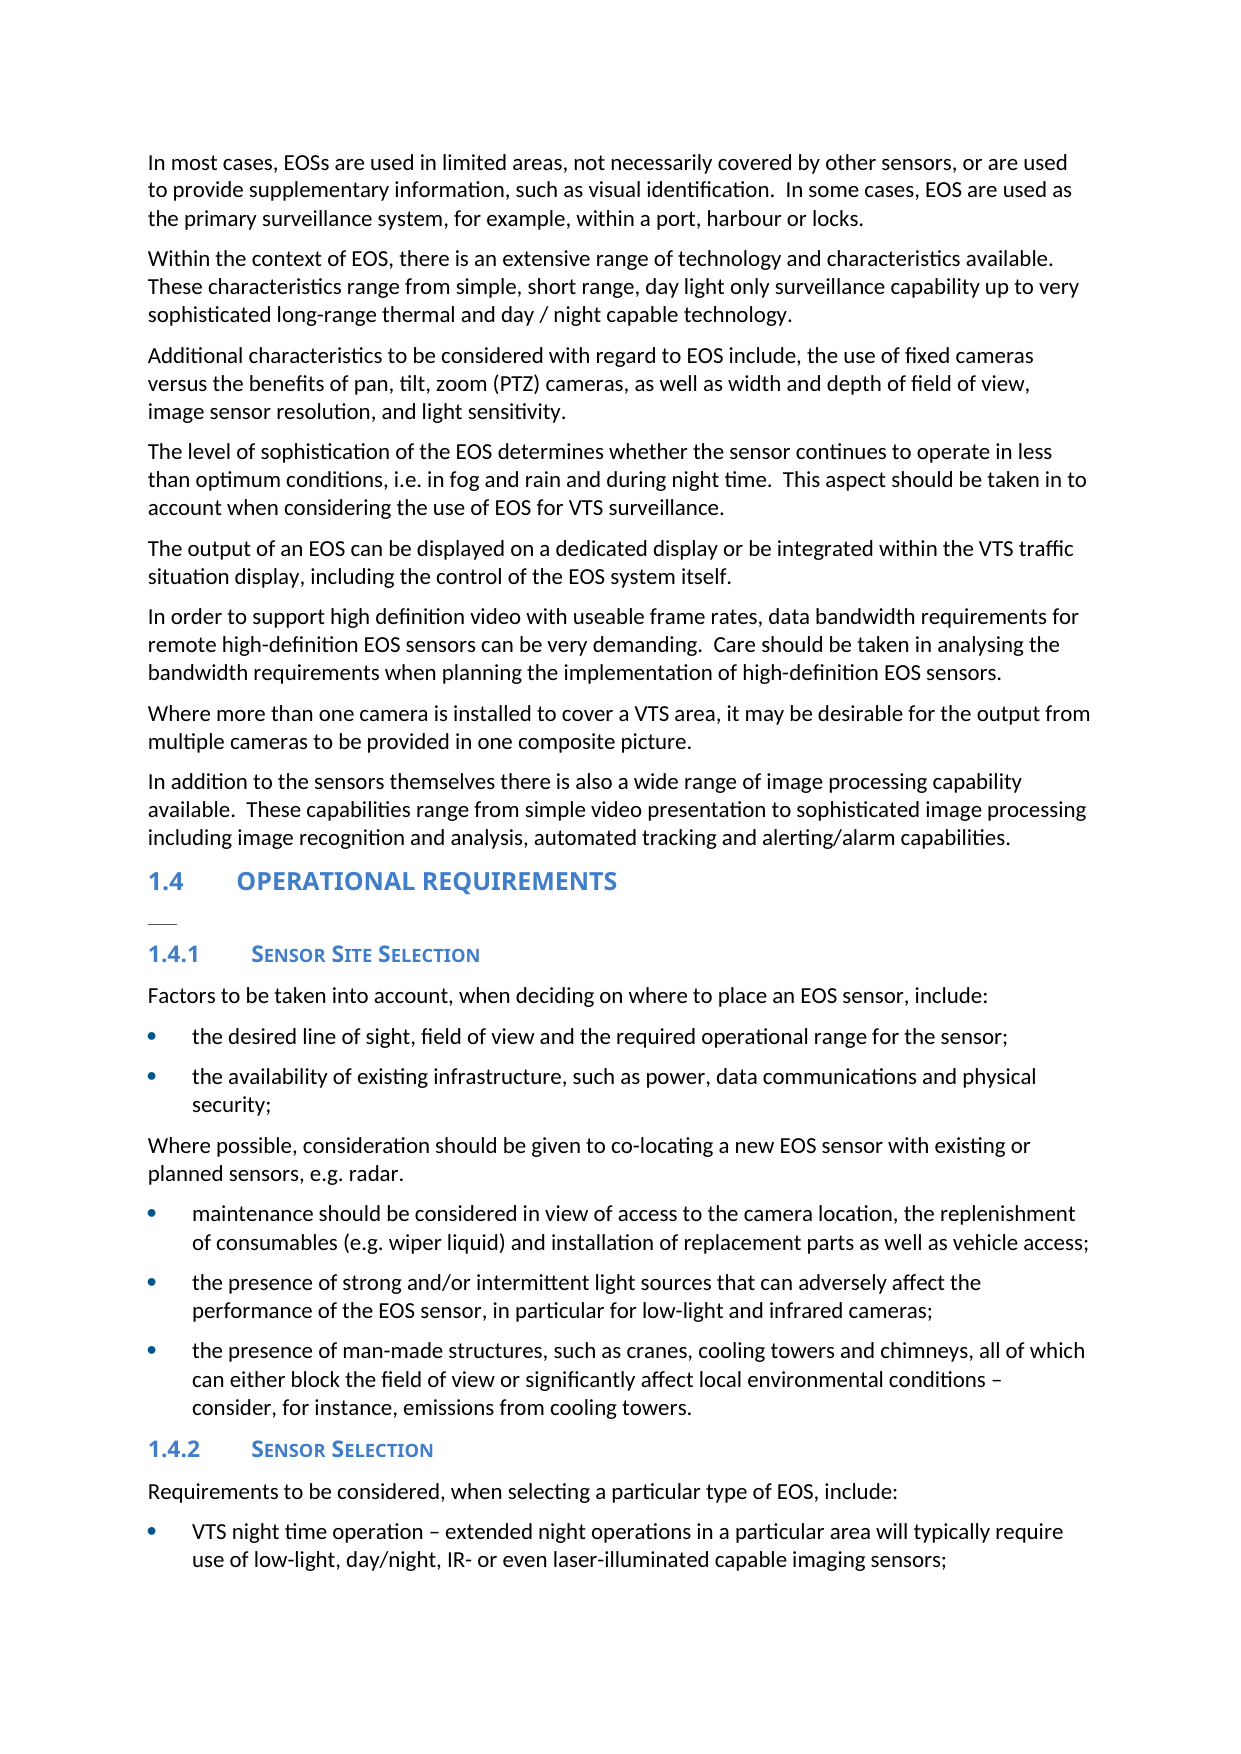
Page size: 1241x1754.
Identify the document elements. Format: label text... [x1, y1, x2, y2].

text Factors to be taken into account, when deciding on where to place an EOS sensor, include: [148, 981, 1093, 1009]
text The output of an EOS can be displayed on a dedicated display or be integrated within the VTS traffic situation display, including the control of the EOS system itself. [148, 534, 1093, 590]
text Requirements to be considered, when selecting a particular type of EOS, include: [148, 1477, 1093, 1505]
text the presence of strong and/or intermittent light sources that can adversely affect the performance of the EOS sensor, in particular for low-light and infrared cameras; [148, 1268, 1093, 1324]
text In addition to the sensors themselves there is also a wide range of image processing capability available. These capabilities range from simple video presentation to sophisticated image processing including image recognition and analysis, automated tracking and alerting/alarm capabilities. [148, 767, 1093, 852]
subtitle Sensor Selection [148, 1433, 1093, 1464]
text Within the context of EOS, there is an extensive range of technology and characteristics available. These characteristics range from simple, short range, day light only surveillance capability up to very sophisticated long-range thermal and day / night capable technology. [148, 244, 1093, 328]
text Where more than one camera is installed to cover a VTS area, it may be desirable for the output from multiple cameras to be provided in one composite picture. [148, 699, 1093, 755]
text Additional characteristics to be considered with regard to EOS include, the use of fixed cameras versus the benefits of pan, tilt, zoom (PTZ) cameras, as well as width and depth of field of view, image sensor resolution, and light sensitivity. [148, 341, 1093, 425]
text In most cases, EOSs are used in limited areas, not necessarily covered by other sensors, or are used to provide supplementary information, such as visual identification. In some cases, EOS are used as the primary surveillance system, for example, within a port, harbour or locks. [148, 148, 1093, 232]
text The level of sophistication of the EOS determines whether the sensor continues to operate in less than optimum conditions, i.e. in fog and rain and during night time. This aspect should be taken in to account when considering the use of EOS for VTS surveillance. [148, 437, 1093, 521]
text the availability of existing infrastructure, such as power, data communications and physical security; [148, 1062, 1093, 1118]
text maintenance should be considered in view of access to the camera location, the replenishment of consumables (e.g. wiper liquid) and installation of replacement parts as well as vehicle access; [148, 1199, 1093, 1256]
subtitle Sensor Site Selection [148, 938, 1093, 969]
text Where possible, consideration should be given to co-locating a new EOS sensor with existing or planned sensors, e.g. radar. [148, 1131, 1093, 1187]
text the desired line of sight, field of view and the required operational range for the sensor; [148, 1022, 1093, 1050]
text VTS night time operation – extended night operations in a particular area will typically require use of low-light, day/night, IR- or even laser-illuminated capable imaging sensors; [148, 1517, 1093, 1573]
subtitle Operational Requirements [148, 864, 1093, 898]
text the presence of man-made structures, such as cranes, cooling towers and chimneys, all of which can either block the field of view or significantly affect local environmental conditions – consider, for instance, emissions from cooling towers. [148, 1337, 1093, 1421]
text In order to support high definition video with useable frame rates, data bandwidth requirements for remote high-definition EOS sensors can be very demanding. Care should be taken in analysing the bandwidth requirements when planning the implementation of high-definition EOS sensors. [148, 602, 1093, 686]
